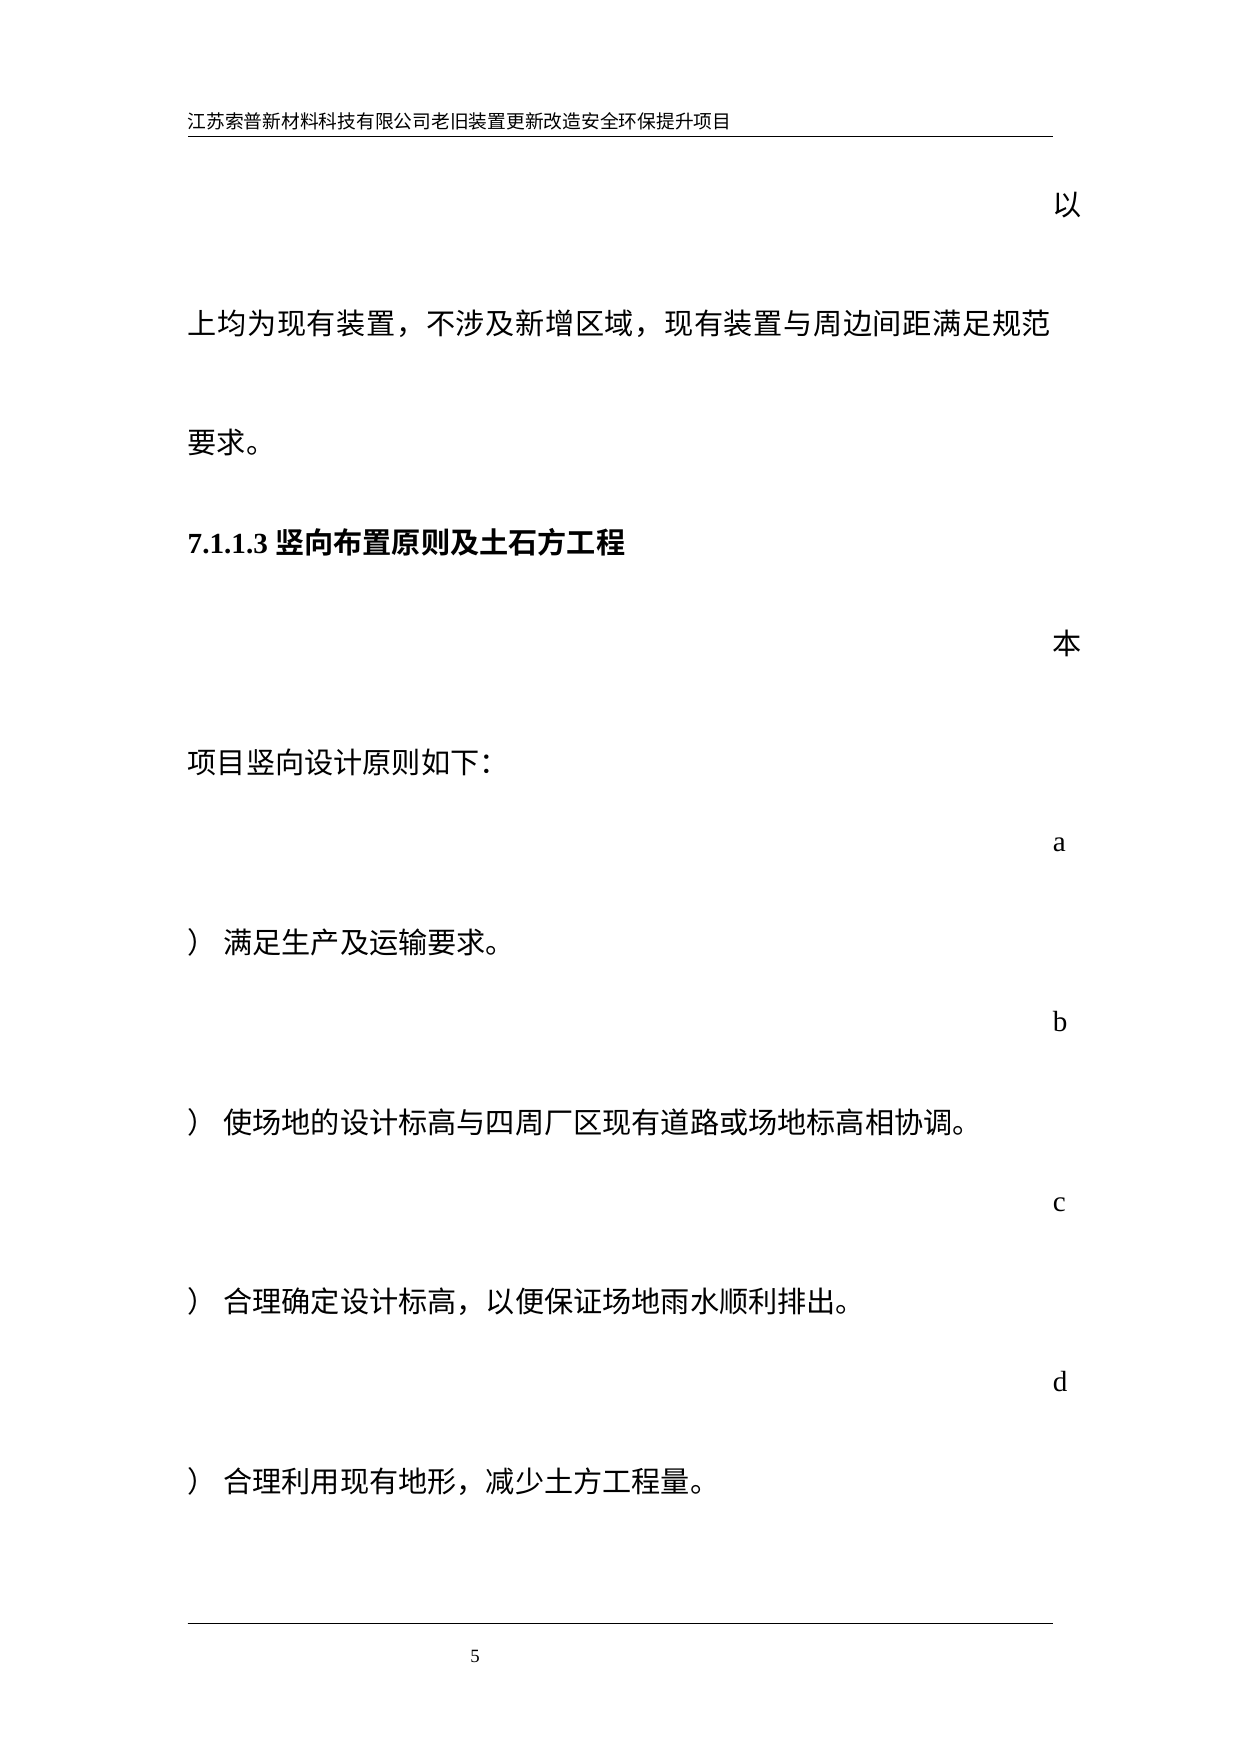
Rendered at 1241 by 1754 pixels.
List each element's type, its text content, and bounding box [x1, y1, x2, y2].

text 以上均为现有装置，不涉及新增区域，现有装置与周边间距满足规范要求。 [187, 163, 1053, 480]
text 本项目竖向设计原则如下： [187, 602, 1053, 800]
text c） 合理确定设计标高，以便保证场地雨水顺利排出。 [187, 1181, 1053, 1340]
subtitle 竖向布置原则及土石方工程 [187, 501, 1053, 581]
text a） 满足生产及运输要求。 [187, 821, 1053, 980]
text d） 合理利用现有地形，减少土方工程量。 [187, 1361, 1053, 1520]
text b） 使场地的设计标高与四周厂区现有道路或场地标高相协调。 [187, 1001, 1053, 1160]
